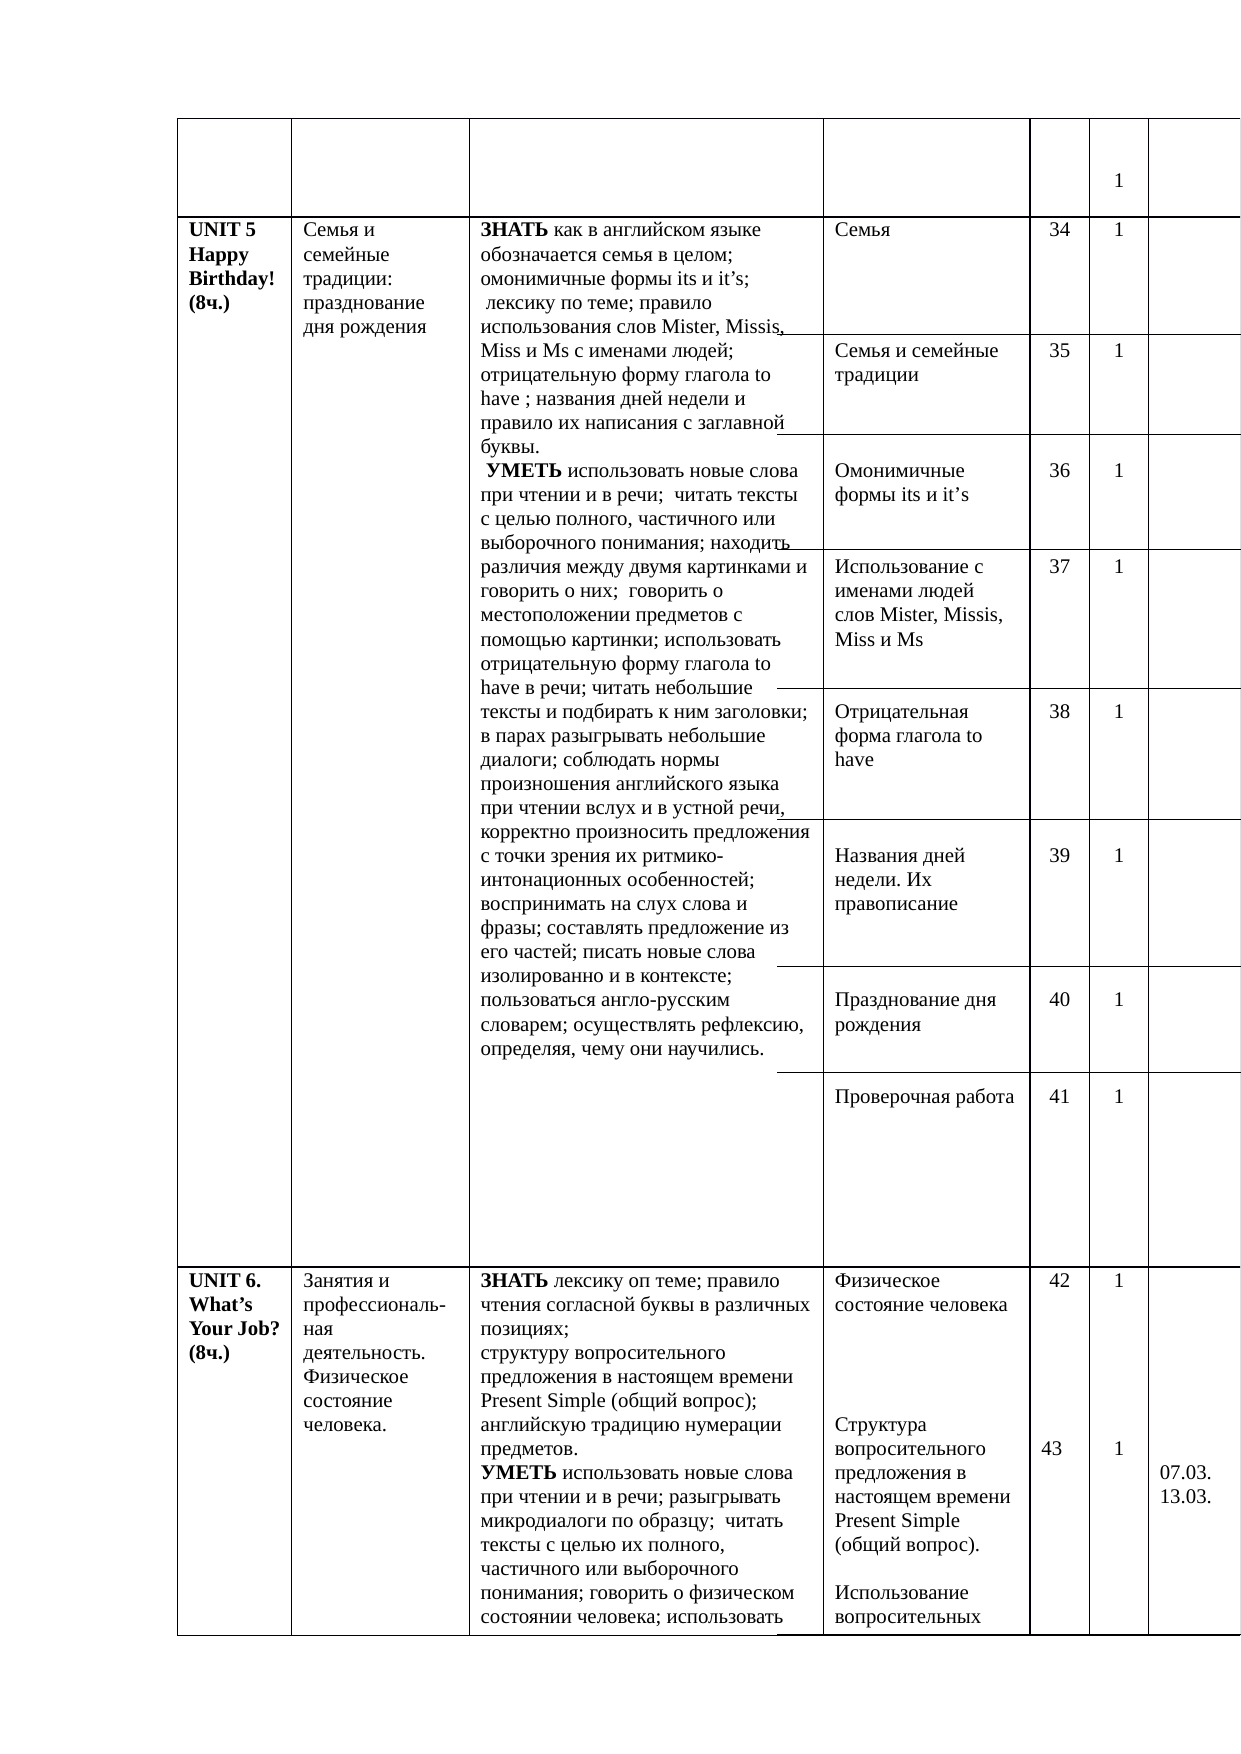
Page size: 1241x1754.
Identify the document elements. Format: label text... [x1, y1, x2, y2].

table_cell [292, 119, 469, 216]
table_cell 34 35 36 37 38 39 40 41 [1031, 550, 1089, 688]
table_cell [1149, 967, 1240, 1072]
table_cell 1 1 1 1 1 1 1 1 [1090, 119, 1148, 216]
table_cell 1 1 1 1 1 1 1 1 [1090, 550, 1148, 688]
table_cell Семья Семья и семейные традиции Омонимичные формы its и it’s Использование с именами людей слов Mister, Missis, Miss и Ms Отрицательная форма глагола to have Названия дней недели. Их правописание Празднование дня рождения Проверочная работа [824, 1073, 1029, 1266]
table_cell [292, 1268, 469, 1635]
table_cell Семья и семейные традиции: празднование дня рождения [292, 218, 469, 1266]
table_cell [1149, 689, 1240, 819]
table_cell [824, 119, 1029, 216]
table_cell Семья Семья и семейные традиции Омонимичные формы its и it’s Использование с именами людей слов Mister, Missis, Miss и Ms Отрицательная форма глагола to have Названия дней недели. Их правописание Празднование дня рождения Проверочная работа [824, 820, 1029, 966]
table_cell Семья Семья и семейные традиции Омонимичные формы its и it’s Использование с именами людей слов Mister, Missis, Miss и Ms Отрицательная форма глагола to have Названия дней недели. Их правописание Празднование дня рождения Проверочная работа [824, 435, 1029, 549]
table_cell 1 1 1 1 1 1 1 1 [1090, 218, 1148, 334]
table_cell [1149, 820, 1240, 966]
table_cell 34 35 36 37 38 39 40 41 [1031, 1073, 1089, 1266]
table_cell 1 1 1 1 1 1 1 1 [1090, 967, 1148, 1072]
table_cell 1 1 1 1 1 1 1 1 [1090, 1073, 1148, 1266]
table_cell Семья Семья и семейные традиции Омонимичные формы its и it’s Использование с именами людей слов Mister, Missis, Miss и Ms Отрицательная форма глагола to have Названия дней недели. Их правописание Празднование дня рождения Проверочная работа [824, 218, 1029, 334]
table_cell ЗНАТЬ как в английском языке обозначается семья в целом; омонимичные формы its и it’s; лексику по теме; правило использования слов Mister, Missis, Miss и Ms с именами людей; отрицательную форму глагола to have ; названия дней недели и правило их написания с заглавной буквы. УМЕТЬ использовать новые слова при чтении и в речи; читать тексты с целью полного, частичного или выборочного понимания; находить различия между двумя картинками и говорить о них; говорить о местоположении предметов с помощью картинки; использовать отрицательную форму глагола to have в речи; читать небольшие тексты и подбирать к ним заголовки; в парах разыгрывать небольшие диалоги; соблюдать нормы произношения английского языка при чтении вслух и в устной речи, корректно произносить предложения с точки зрения их ритмико-интонационных особенностей; воспринимать на слух слова и фразы; составлять предложение из его частей; писать новые слова изолированно и в контексте; пользоваться англо-русским словарем; осуществлять рефлексию, определяя, чему они научились. [470, 218, 823, 1266]
table_cell 34 35 36 37 38 39 40 41 [1031, 335, 1089, 434]
table_cell UNIT 5 Happy Birthday! (8ч.) [178, 218, 291, 1266]
table_cell [1149, 1073, 1240, 1266]
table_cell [470, 119, 823, 216]
table_cell 34 35 36 37 38 39 40 41 [1031, 967, 1089, 1072]
table_cell [1149, 218, 1240, 334]
table_cell 34 35 36 37 38 39 40 41 [1031, 689, 1089, 819]
table_cell Семья Семья и семейные традиции Омонимичные формы its и it’s Использование с именами людей слов Mister, Missis, Miss и Ms Отрицательная форма глагола to have Названия дней недели. Их правописание Празднование дня рождения Проверочная работа [824, 550, 1029, 688]
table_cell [824, 1268, 1029, 1634]
table_cell [1149, 435, 1240, 549]
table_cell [1031, 119, 1089, 216]
table_cell 1 1 1 1 1 1 1 1 [1090, 820, 1148, 966]
table_cell 1 1 1 1 1 1 1 1 [1090, 1268, 1148, 1634]
table_cell Семья Семья и семейные традиции Омонимичные формы its и it’s Использование с именами людей слов Mister, Missis, Miss и Ms Отрицательная форма глагола to have Названия дней недели. Их правописание Празднование дня рождения Проверочная работа [824, 689, 1029, 819]
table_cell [178, 1268, 291, 1635]
table_cell [1149, 119, 1240, 216]
table_cell 34 35 36 37 38 39 40 41 [1031, 218, 1089, 334]
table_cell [178, 119, 291, 216]
table_cell [1149, 335, 1240, 434]
table_cell Семья Семья и семейные традиции Омонимичные формы its и it’s Использование с именами людей слов Mister, Missis, Miss и Ms Отрицательная форма глагола to have Названия дней недели. Их правописание Празднование дня рождения Проверочная работа [824, 335, 1029, 434]
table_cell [1031, 1268, 1089, 1634]
table_cell Семья Семья и семейные традиции Омонимичные формы its и it’s Использование с именами людей слов Mister, Missis, Miss и Ms Отрицательная форма глагола to have Названия дней недели. Их правописание Празднование дня рождения Проверочная работа [824, 967, 1029, 1072]
table_cell 1 1 1 1 1 1 1 1 [1090, 335, 1148, 434]
table_cell [1149, 550, 1240, 688]
table_cell 1 1 1 1 1 1 1 1 [1090, 689, 1148, 819]
table_cell 34 35 36 37 38 39 40 41 [1031, 820, 1089, 966]
table_cell 34 35 36 37 38 39 40 41 [1031, 435, 1089, 549]
table_cell 07.03. 13.03. [1149, 1268, 1240, 1634]
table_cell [470, 1268, 823, 1635]
table_cell 1 1 1 1 1 1 1 1 [1090, 435, 1148, 549]
